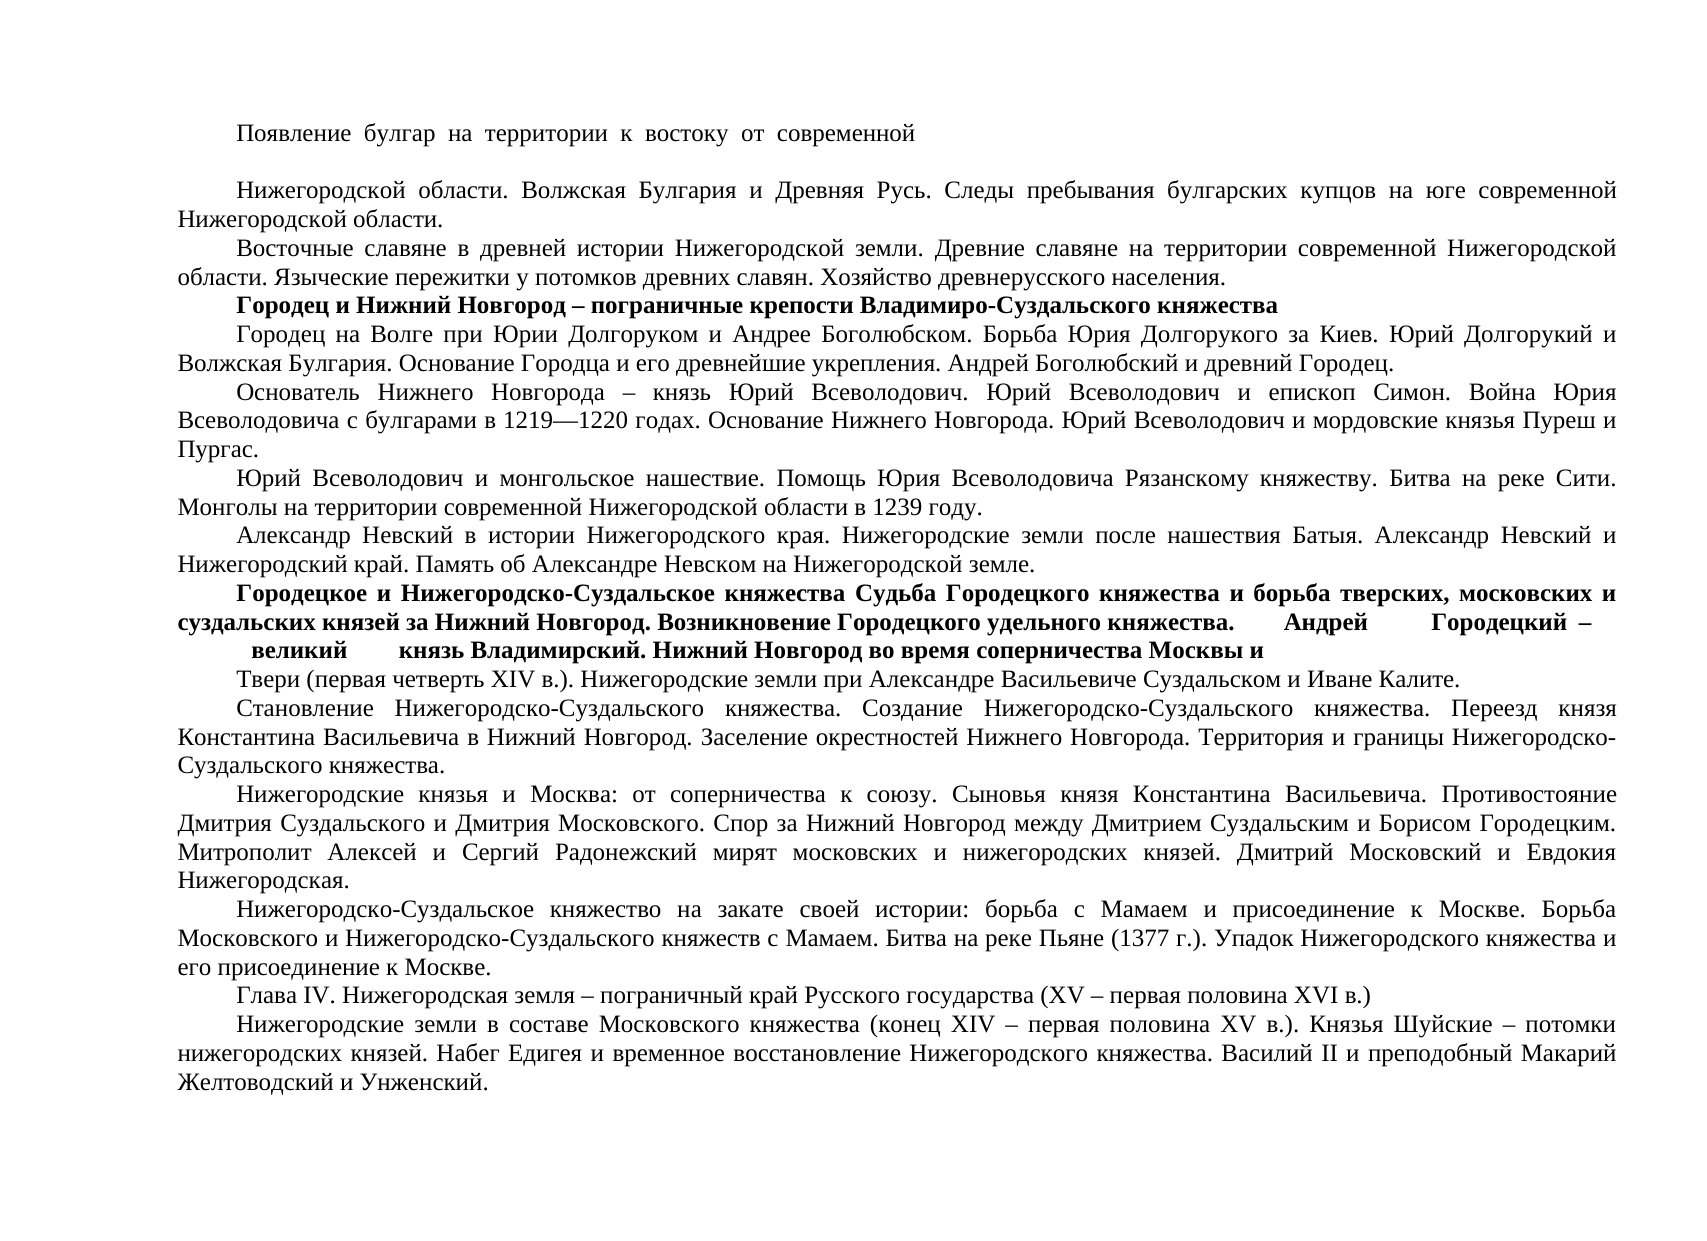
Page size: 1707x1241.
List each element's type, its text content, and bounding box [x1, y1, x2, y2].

text Нижегородские князья и Москва: от соперничества к союзу. Сыновья князя Константина Васильевича. Противостояние Дмитрия Суздальского и Дмитрия Московского. Спор за Нижний Новгород между Дмитрием Суздальским и Борисом Городецким. Митрополит Алексей и Сергий Радонежский мирят московских и нижегородских князей. Дмитрий Московский и Евдокия Нижегородская. [177, 779, 1618, 894]
text Нижегородские земли в составе Московского княжества (конец XIV – первая половина XV в.). Князья Шуйские – потомки нижегородских князей. Набег Едигея и временное восстановление Нижегородского княжества. Василий II и преподобный Макарий Желтоводский и Унженский. [177, 1009, 1618, 1096]
text Нижегородско-Суздальское княжество на закате своей истории: борьба с Мамаем и присоединение к Москве. Борьба Московского и Нижегородско-Суздальского княжеств с Мамаем. Битва на реке Пьяне (1377 г.). Упадок Нижегородского княжества и его присоединение к Москве. [177, 894, 1618, 981]
text Нижегородской области. Волжская Булгария и Древняя Русь. Следы пребывания булгарских купцов на юге современной Нижегородской области. [177, 176, 1618, 233]
text Появление булгар на территории к востоку от современной [177, 118, 1618, 147]
text Восточные славяне в древней истории Нижегородской земли. Древние славяне на территории современной Нижегородской области. Языческие пережитки у потомков древних славян. Хозяйство древнерусского населения. [177, 233, 1618, 291]
text Глава IV. Нижегородская земля – пограничный край Русского государства (XV – первая половина XVI в.) [177, 981, 1618, 1009]
text Основатель Нижнего Новгорода – князь Юрий Всеволодович. Юрий Всеволодович и епископ Симон. Война Юрия Всеволодовича с булгарами в 1219—1220 годах. Основание Нижнего Новгорода. Юрий Всеволодович и мордовские князья Пуреш и Пургас. [177, 377, 1618, 463]
text Юрий Всеволодович и монгольское нашествие. Помощь Юрия Всеволодовича Рязанскому княжеству. Битва на реке Сити. Монголы на территории современной Нижегородской области в 1239 году. [177, 463, 1618, 521]
text Александр Невский в истории Нижегородского края. Нижегородские земли после нашествия Батыя. Александр Невский и Нижегородский край. Память об Александре Невском на Нижегородской земле. [177, 521, 1618, 578]
text Городецкое и Нижегородско-Суздальское княжества Судьба Городецкого княжества и борьба тверских, московских и суздальских князей за Нижний Новгород. Возникновение Городецкого удельного княжества. Андрей Городецкий – великий князь Владимирский. Нижний Новгород во время соперничества Москвы и [177, 578, 1618, 664]
text Становление Нижегородско-Суздальского княжества. Создание Нижегородско-Суздальского княжества. Переезд князя Константина Васильевича в Нижний Новгород. Заселение окрестностей Нижнего Новгорода. Территория и границы Нижегородско-Суздальского княжества. [177, 693, 1618, 779]
text Городец на Волге при Юрии Долгоруком и Андрее Боголюбском. Борьба Юрия Долгорукого за Киев. Юрий Долгорукий и Волжская Булгария. Основание Городца и его древнейшие укрепления. Андрей Боголюбский и древний Городец. [177, 319, 1618, 377]
text Городец и Нижний Новгород – пограничные крепости Владимиро-Суздальского княжества [177, 291, 1618, 319]
text Твери (первая четверть XIV в.). Нижегородские земли при Александре Васильевиче Суздальском и Иване Калите. [177, 664, 1618, 693]
